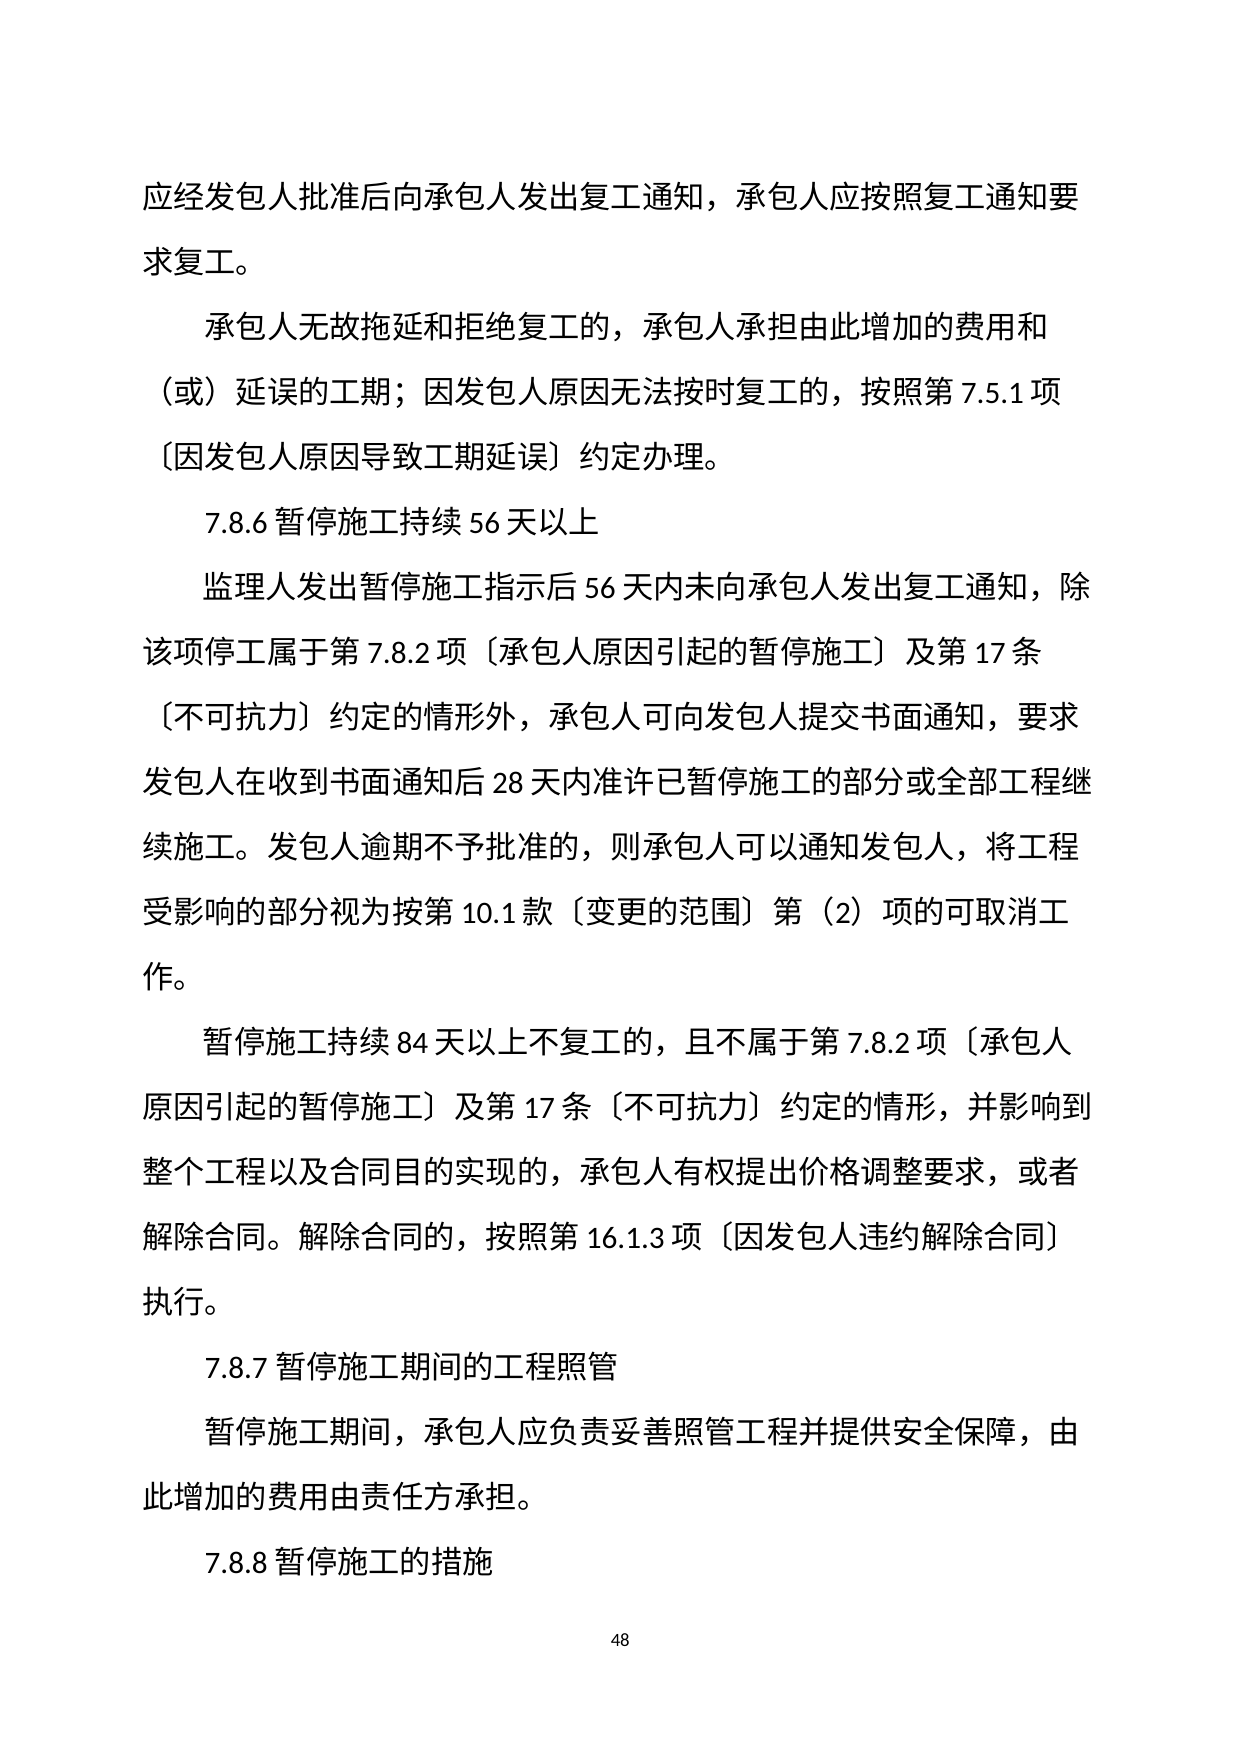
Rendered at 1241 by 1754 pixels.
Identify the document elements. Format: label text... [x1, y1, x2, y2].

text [142, 162, 1098, 292]
text 暂停施工期间，承包人应负责妥善照管工程并提供安全保障，由此增加的费用由责任方承担。 [142, 1397, 1098, 1527]
text 7.8.7 暂停施工期间的工程照管 [143, 1332, 1098, 1397]
text 7.8.6 暂停施工持续56天以上 [142, 487, 1098, 552]
text 7.8.8 暂停施工的措施 [142, 1527, 1098, 1592]
text 承包人无故拖延和拒绝复工的，承包人承担由此增加的费用和（或）延误的工期；因发包人原因无法按时复工的，按照第7.5.1项〔因发包人原因导致工期延误〕约定办理。 [142, 292, 1098, 487]
text 暂停施工持续84天以上不复工的，且不属于第7.8.2项〔承包人原因引起的暂停施工〕及第17条〔不可抗力〕约定的情形，并影响到整个工程以及合同目的实现的，承包人有权提出价格调整要求，或者解除合同。解除合同的，按照第16.1.3项〔因发包人违约解除合同〕执行。 [142, 1007, 1098, 1332]
text 监理人发出暂停施工指示后56天内未向承包人发出复工通知，除该项停工属于第7.8.2项〔承包人原因引起的暂停施工〕及第17条〔不可抗力〕约定的情形外，承包人可向发包人提交书面通知，要求发包人在收到书面通知后28天内准许已暂停施工的部分或全部工程继续施工。发包人逾期不予批准的，则承包人可以通知发包人，将工程受影响的部分视为按第10.1款〔变更的范围〕第（2）项的可取消工作。 [142, 552, 1098, 1007]
